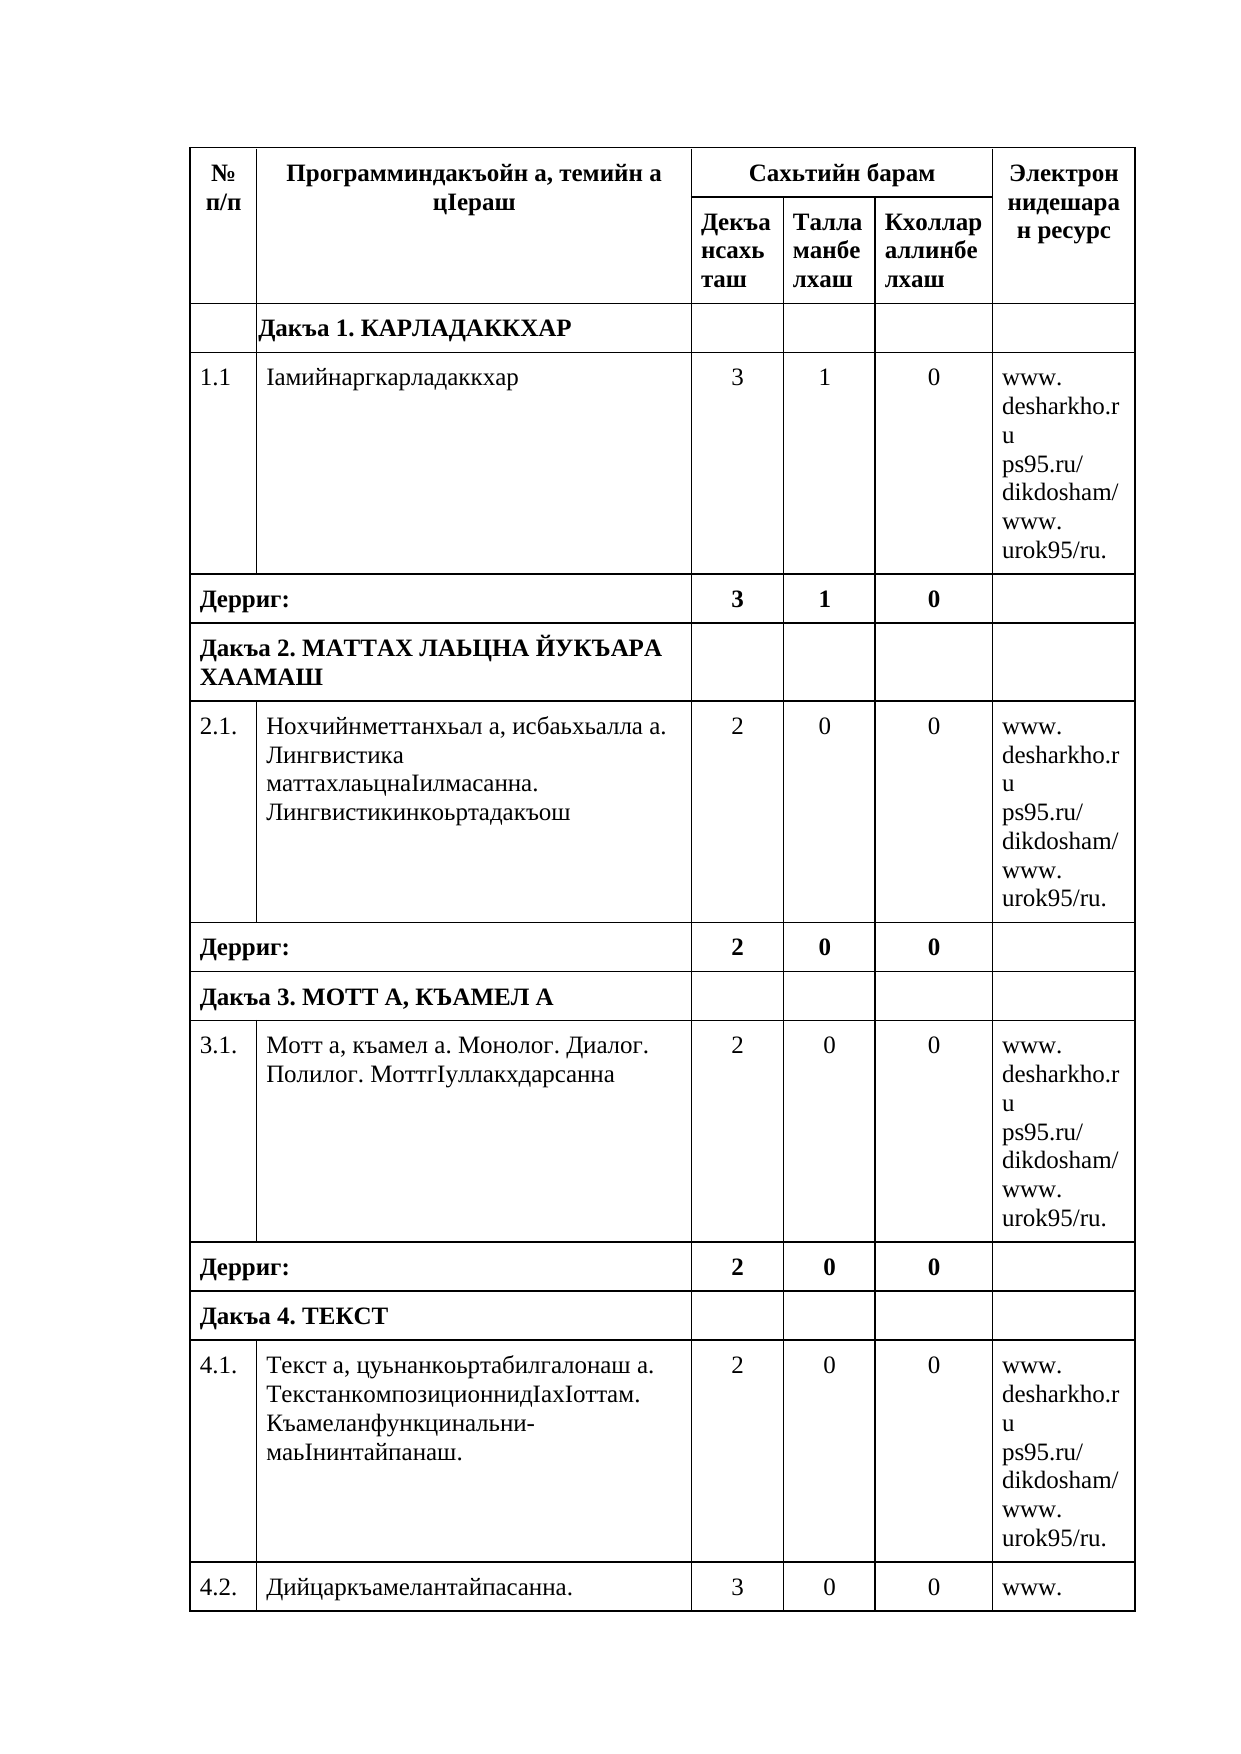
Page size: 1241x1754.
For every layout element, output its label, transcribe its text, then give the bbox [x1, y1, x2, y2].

table_cell 0 [876, 353, 992, 573]
table_cell 1 [784, 353, 874, 573]
table_cell 3 [692, 575, 783, 622]
table_cell [784, 304, 874, 352]
table_cell 2 [692, 702, 783, 922]
table_cell 0 [876, 923, 992, 971]
table_cell 3 [692, 353, 783, 573]
table_cell 3.1. [191, 1021, 256, 1241]
table_cell Ӏамийнаргкарладаккхар [257, 353, 691, 573]
table_cell [876, 1292, 992, 1339]
table_cell 2 [692, 1341, 783, 1561]
table_cell Дакъа 2. МАТТАХ ЛАЬЦНА ЙУКЪАРА ХААМАШ [191, 624, 691, 700]
table_cell 0 [876, 1563, 992, 1610]
table_cell [876, 624, 992, 700]
table_cell 0 [784, 1021, 874, 1241]
table_cell Дерриг: [191, 575, 691, 622]
table_cell Кхоллараллинбелхаш [876, 198, 992, 302]
table_cell Текст а, цуьнанкоьртабилгалонаш а. ТекстанкомпозиционнидӀахӀоттам. Къамеланфункцинальни-маьIнинтайпанаш. [257, 1341, 691, 1561]
table_cell 0 [784, 1341, 874, 1561]
table_cell 0 [784, 702, 874, 922]
table_cell 0 [784, 1563, 874, 1610]
table_cell 0 [876, 702, 992, 922]
table_cell [876, 304, 992, 352]
table_cell [784, 624, 874, 700]
table_cell www. desharkho.ru ps95.ru/dikdosham/ www. urok95/ru. [993, 702, 1134, 922]
table_cell 0 [876, 1021, 992, 1241]
table_cell [993, 972, 1134, 1020]
table_cell Мотт а, къамел а. Монолог. Диалог. Полилог. МоттгӀуллакхдарсанна [257, 1021, 691, 1241]
table_header № п/п [191, 148, 256, 302]
table_cell [692, 972, 783, 1020]
table_cell [692, 624, 783, 700]
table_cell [993, 1341, 1134, 1561]
table_cell 0 [784, 1243, 874, 1290]
table_cell [993, 624, 1134, 700]
table_cell Талламанбелхаш [784, 198, 874, 302]
table_cell [692, 304, 783, 352]
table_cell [993, 1563, 1134, 1610]
table_cell [876, 972, 992, 1020]
table_cell www. desharkho.ru ps95.ru/dikdosham/ www. urok95/ru. [993, 1021, 1134, 1241]
table_cell 2 [692, 923, 783, 971]
table_cell [191, 304, 256, 352]
table_cell 2 [692, 1243, 783, 1290]
table_cell Дакъа 4. ТЕКСТ [191, 1292, 691, 1339]
table_header Сахьтийн барам [692, 148, 992, 196]
table_header Электроннидешаран ресурс [993, 148, 1134, 302]
table_cell 0 [876, 1341, 992, 1561]
table_cell 2 [692, 1021, 783, 1241]
table_cell Дерриг: [191, 923, 691, 971]
table_cell 4.2. [191, 1563, 256, 1610]
table_cell [784, 972, 874, 1020]
table_cell www. desharkho.ru ps95.ru/dikdosham/ www. urok95/ru. [993, 353, 1134, 573]
table_cell Дакъа 1. КАРЛАДАККХАР [257, 304, 691, 352]
table_cell 1.1 [191, 353, 256, 573]
table_cell Дакъа 3. МОТТ А, КЪАМЕЛ А [191, 972, 691, 1020]
table_cell Дерриг: [191, 1243, 691, 1290]
table_cell [993, 575, 1134, 622]
table_cell [784, 1292, 874, 1339]
table_cell 0 [876, 1243, 992, 1290]
table_cell [993, 923, 1134, 971]
table_cell [692, 1292, 783, 1339]
table_header Программиндакъойн а, темийн а цӀераш [257, 148, 691, 302]
table_cell 4.1. [191, 1341, 256, 1561]
table_cell Декъансахьташ [692, 198, 783, 302]
table_cell 1 [784, 575, 874, 622]
table_cell 0 [876, 575, 992, 622]
table_cell Нохчийнметтанхьал а, исбаьхьалла а. Лингвистика маттахлаьцнаӀилмасанна. Лингвистикинкоьртадакъош [257, 702, 691, 922]
table_cell 0 [784, 923, 874, 971]
table_cell 2.1. [191, 702, 256, 922]
table_cell [993, 304, 1134, 352]
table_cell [257, 1563, 691, 1610]
table_cell 3 [692, 1563, 783, 1610]
table_cell [993, 1243, 1134, 1290]
table_cell [993, 1292, 1134, 1339]
